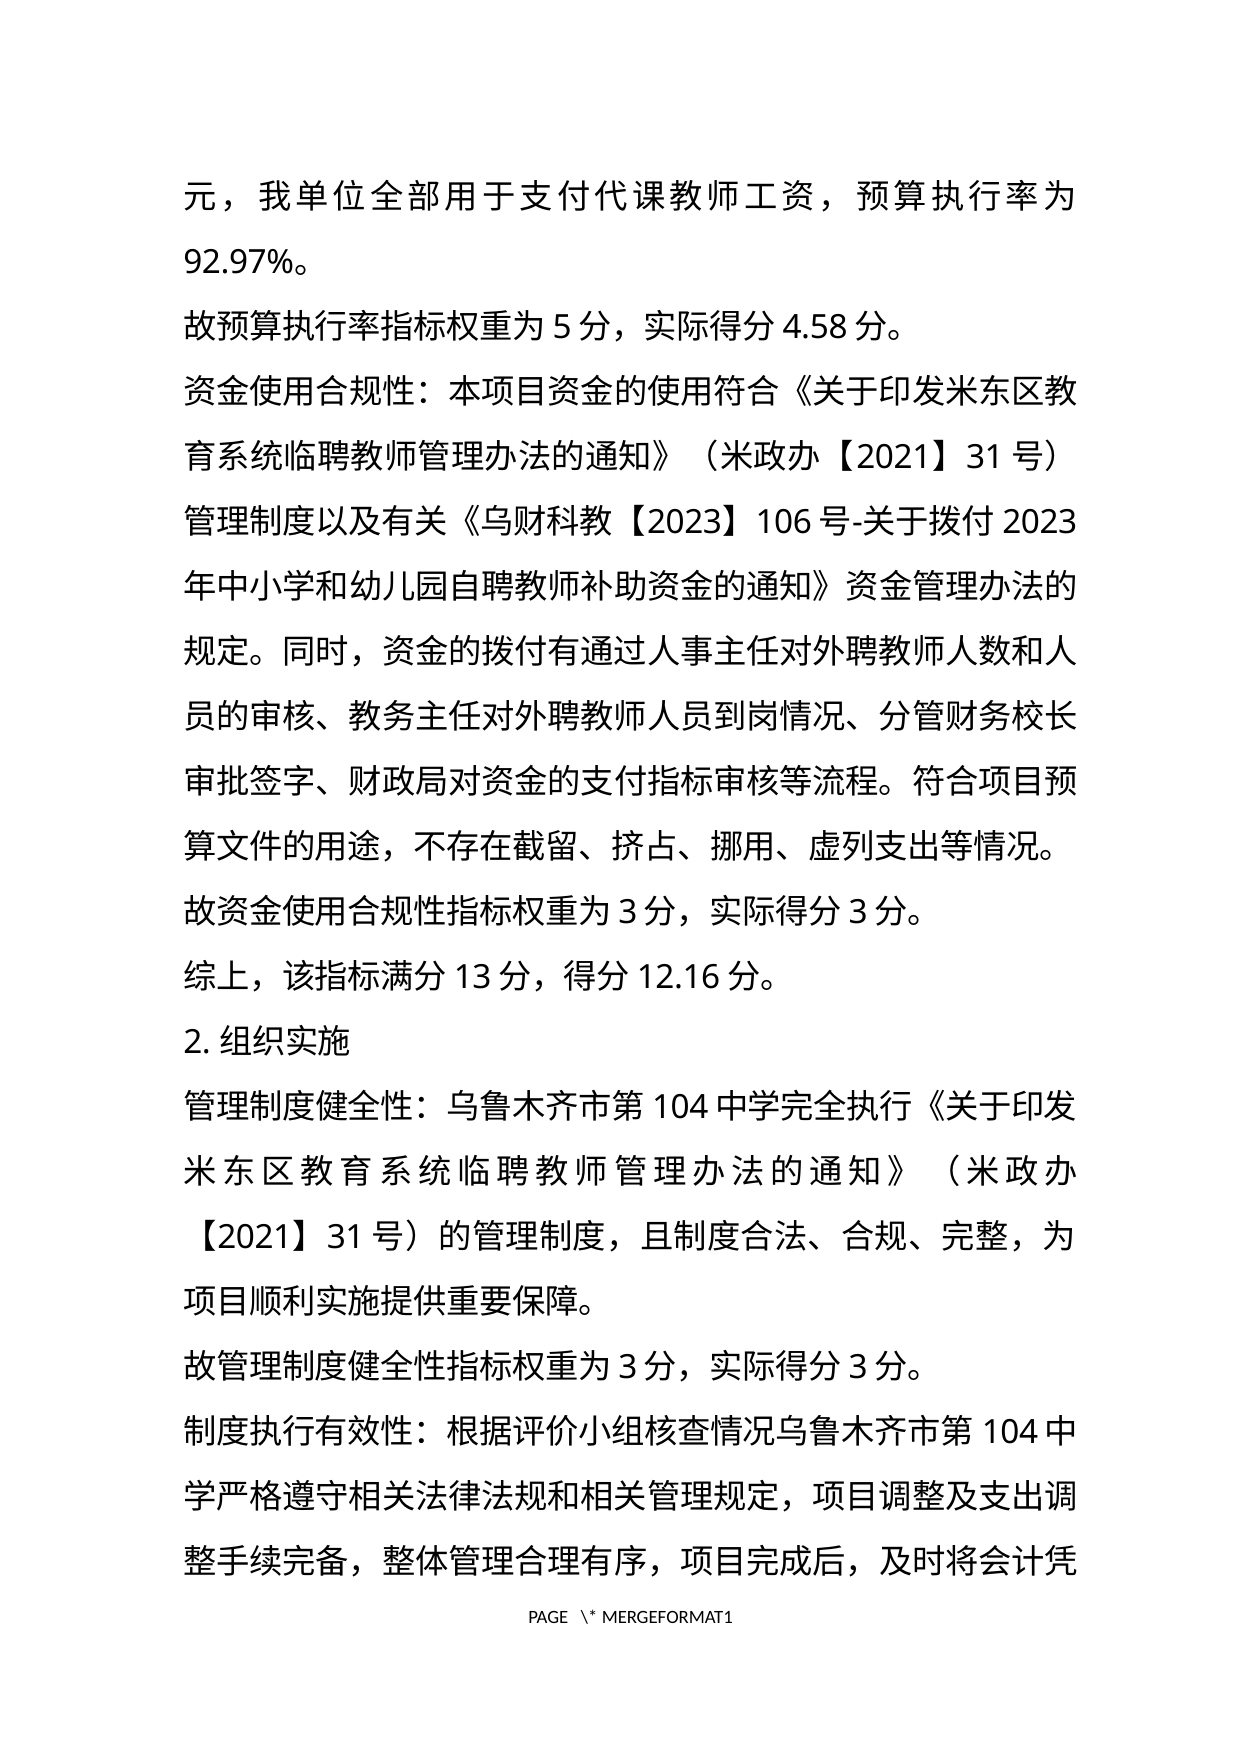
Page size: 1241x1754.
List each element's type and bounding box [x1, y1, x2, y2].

text [183, 162, 1078, 1592]
